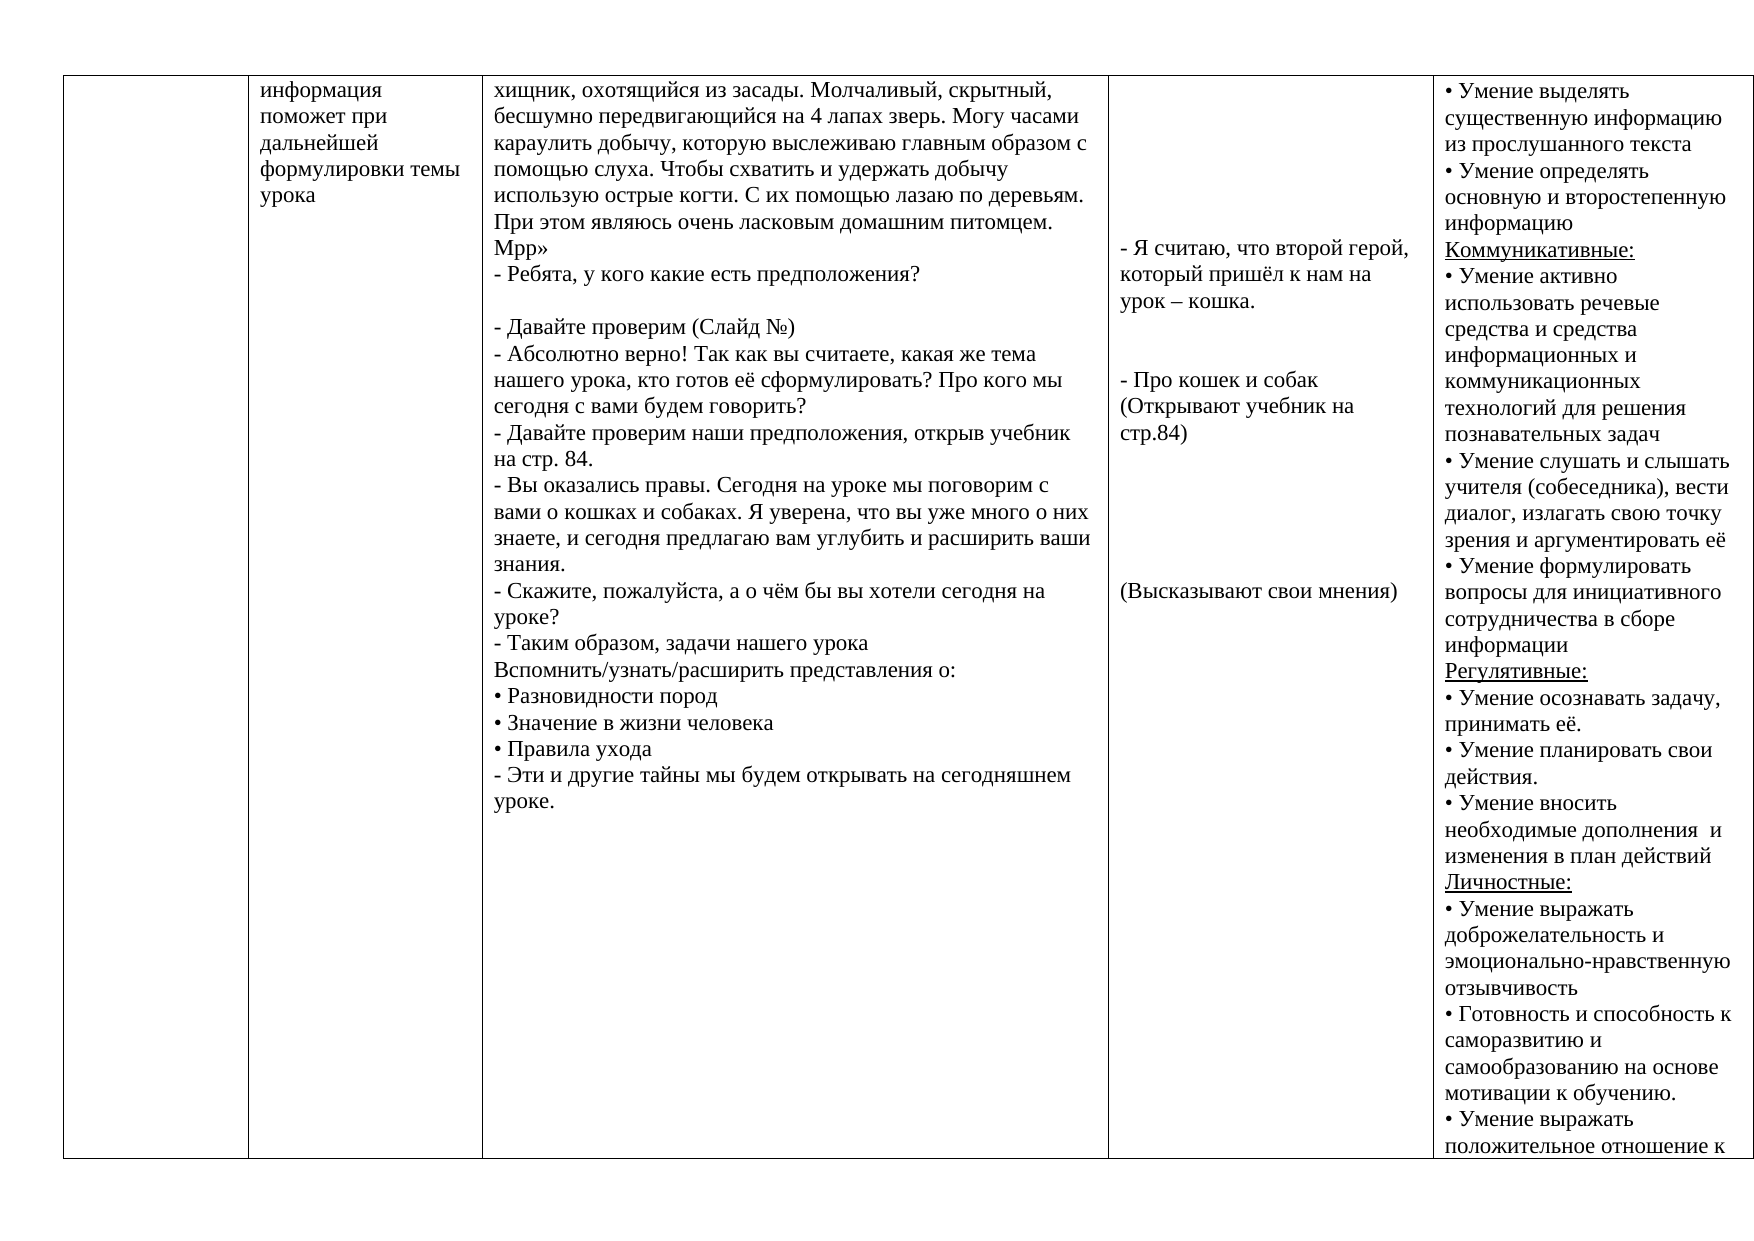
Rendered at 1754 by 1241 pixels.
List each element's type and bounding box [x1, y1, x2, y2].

table_cell [483, 76, 1108, 1158]
table_cell [249, 76, 482, 1158]
table_cell [1434, 76, 1753, 1158]
table_cell [64, 76, 248, 1158]
table_cell [1109, 76, 1433, 1158]
